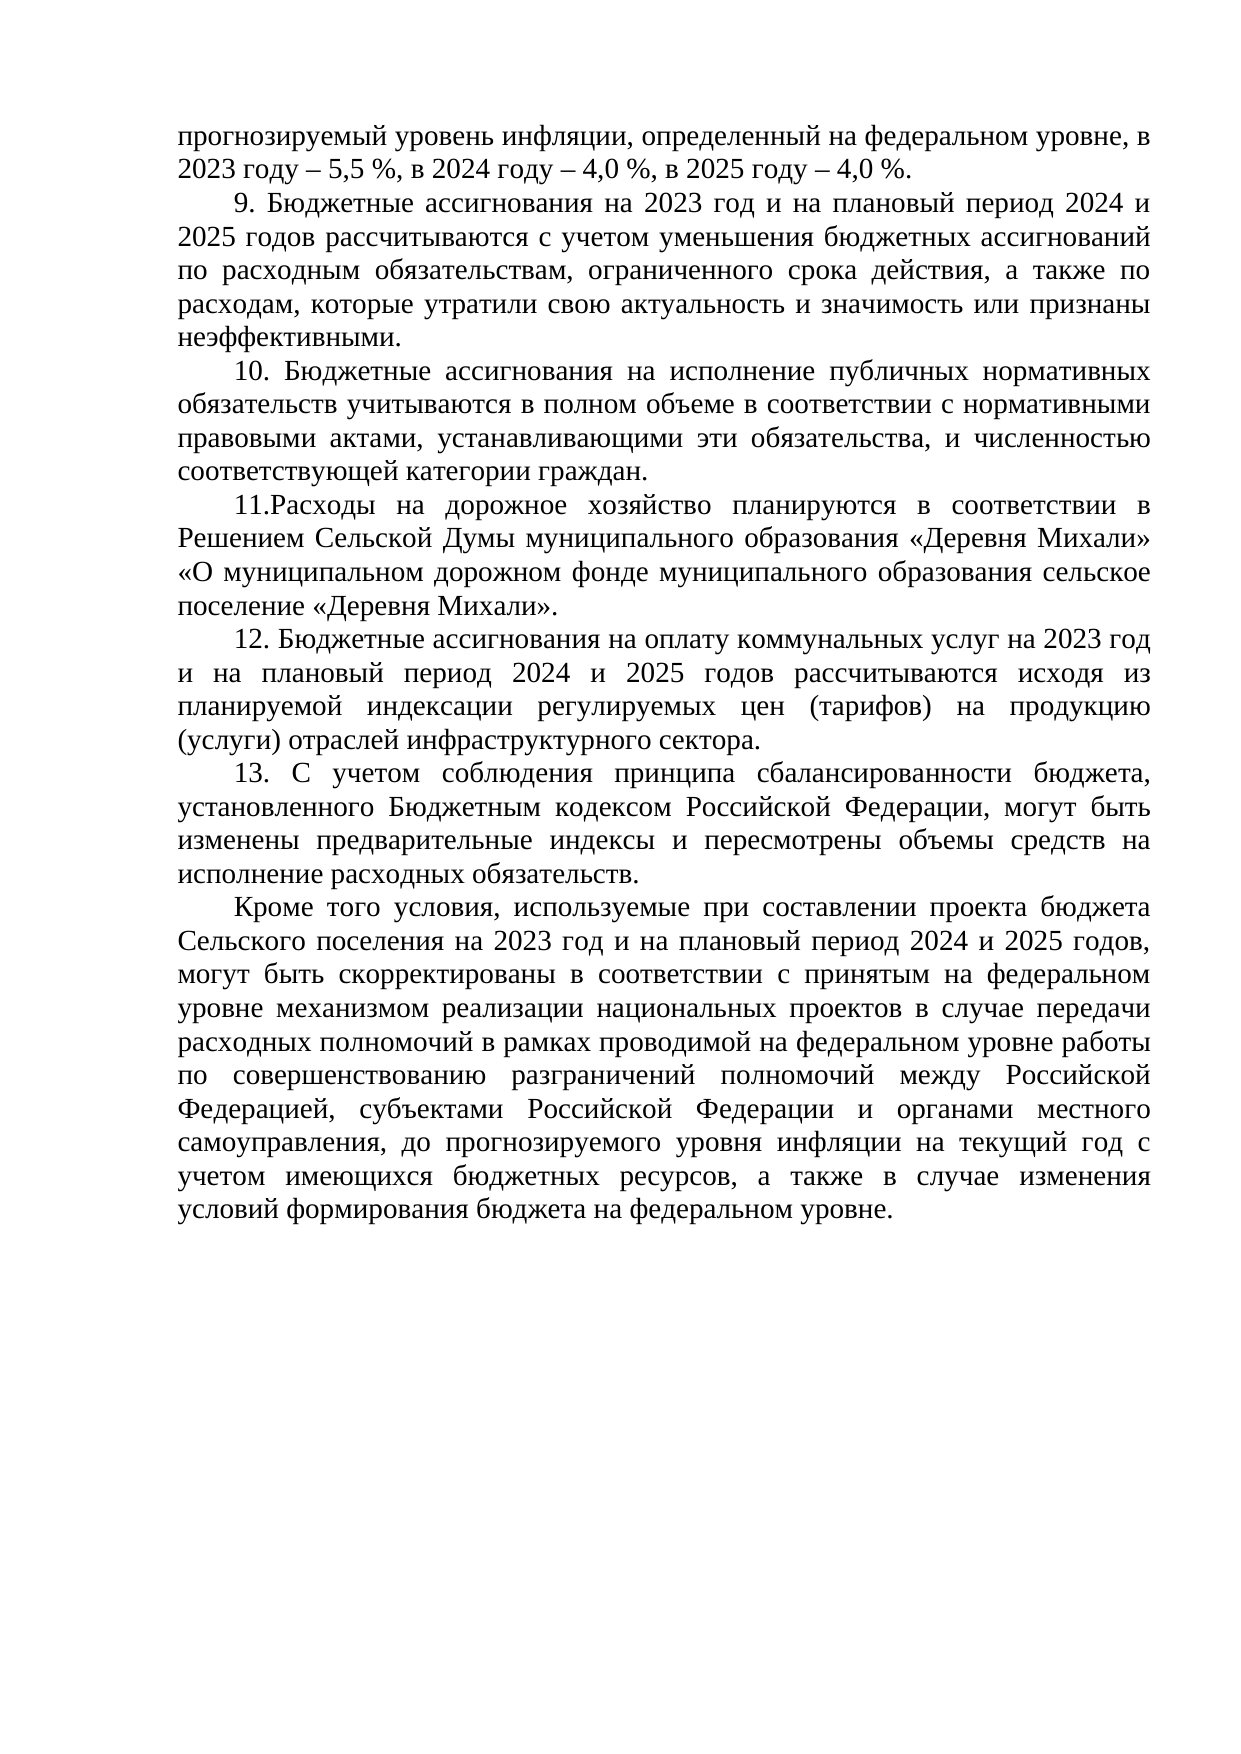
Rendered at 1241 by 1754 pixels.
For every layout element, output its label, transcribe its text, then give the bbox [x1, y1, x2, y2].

text 13. С учетом соблюдения принципа сбалансированности бюджета, установленного Бюджетным кодексом Российской Федерации, могут быть изменены предварительные индексы и пересмотрены объемы средств на исполнение расходных обязательств. [177, 755, 1152, 889]
text 11.Расходы на дорожное хозяйство планируются в соответствии в Решением Сельской Думы муниципального образования «Деревня Михали» «О муниципальном дорожном фонде муниципального образования сельское поселение «Деревня Михали». [177, 487, 1152, 621]
text Кроме того условия, используемые при составлении проекта бюджета Сельского поселения на 2023 год и на плановый период 2024 и 2025 годов, могут быть скорректированы в соответствии с принятым на федеральном уровне механизмом реализации национальных проектов в случае передачи расходных полномочий в рамках проводимой на федеральном уровне работы по совершенствованию разграничений полномочий между Российской Федерацией, субъектами Российской Федерации и органами местного самоуправления, до прогнозируемого уровня инфляции на текущий год с учетом имеющихся бюджетных ресурсов, а также в случае изменения условий формирования бюджета на федеральном уровне. [177, 889, 1152, 1225]
text 10. Бюджетные ассигнования на исполнение публичных нормативных обязательств учитываются в полном объеме в соответствии с нормативными правовыми актами, устанавливающими эти обязательства, и численностью соответствующей категории граждан. [177, 353, 1152, 487]
text 9. Бюджетные ассигнования на 2023 год и на плановый период 2024 и 2025 годов рассчитываются с учетом уменьшения бюджетных ассигнований по расходным обязательствам, ограниченного срока действия, а также по расходам, которые утратили свою актуальность и значимость или признаны неэффективными. [177, 185, 1152, 353]
text 12. Бюджетные ассигнования на оплату коммунальных услуг на 2023 год и на плановый период 2024 и 2025 годов рассчитываются исходя из планируемой индексации регулируемых цен (тарифов) на продукцию (услуги) отраслей инфраструктурного сектора. [177, 621, 1152, 755]
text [177, 118, 1152, 185]
